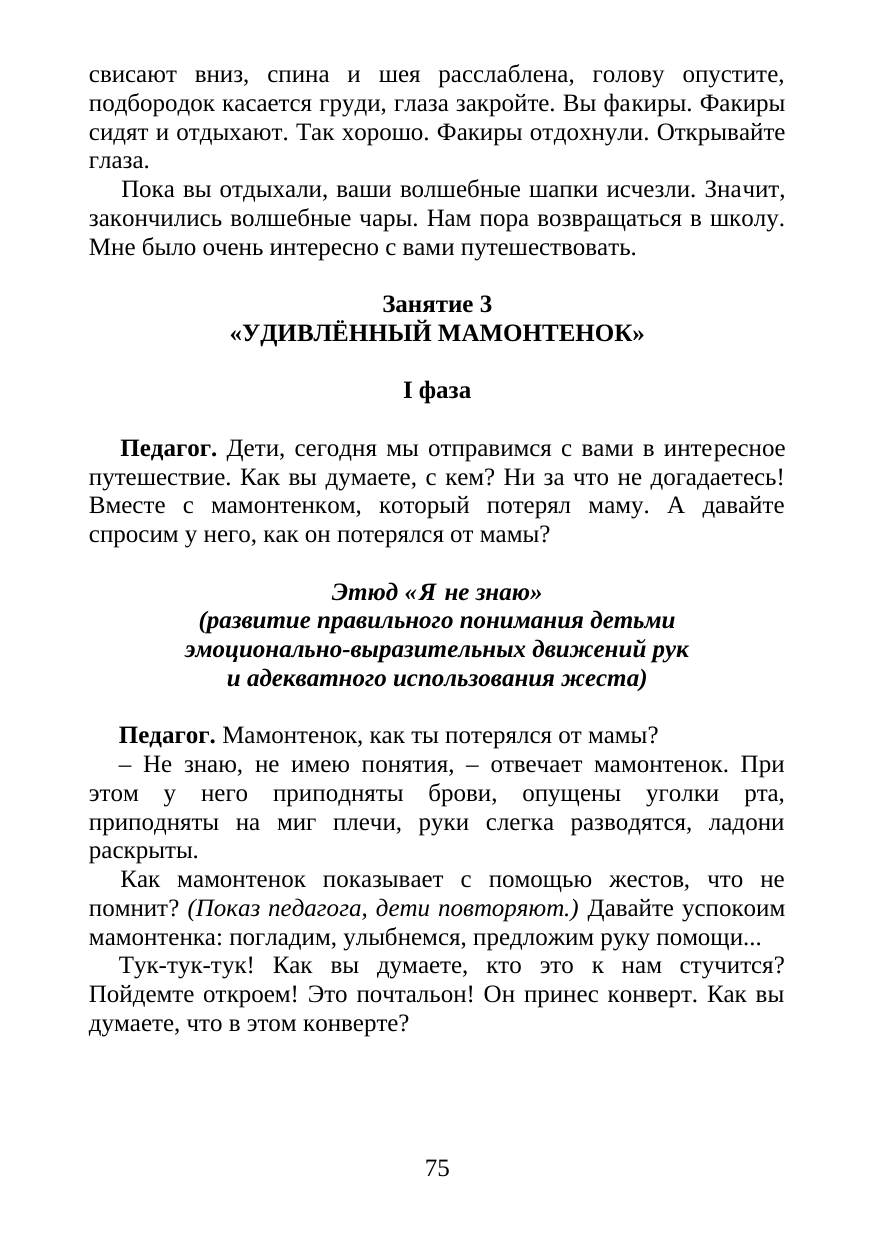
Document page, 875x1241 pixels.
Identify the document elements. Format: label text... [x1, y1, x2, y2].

text Как мамонтенок показывает с помощью жестов, что не помнит? (Показ педагога, дети повторяют.) Давайте успокоим мамонтенка: погладим, улыбнемся, предложим руку помощи... [89, 864, 785, 950]
text Занятие 3 [89, 289, 785, 318]
text Педагог. Мамонтенок, как ты потерялся от мамы? [89, 720, 785, 749]
text Пока вы отдыхали, ваши волшебные шапки исчезли. Значит, закончились волшебные чары. Нам пора возвращаться в школу. Мне было очень интересно с вами путешествовать. [89, 174, 785, 260]
text I фаза [89, 375, 785, 404]
text Педагог. Дети, сегодня мы отправимся с вами в интересное путешествие. Как вы думаете, с кем? Ни за что не догадаетесь! Вместе с мамонтенком, который потерял маму. А давайте спросим у него, как он потерялся от мамы? [89, 433, 785, 548]
text и адекватного использования жеста) [89, 663, 785, 692]
text «УДИВЛЁННЫЙ МАМОНТЕНОК» [89, 318, 785, 347]
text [89, 59, 785, 174]
text – Не знаю, не имею понятия, – отвечает мамонтенок. При этом у него приподняты брови, опущены уголки рта, приподняты на миг плечи, руки слегка разводятся, ладони раскрыты. [89, 749, 785, 864]
text Этюд «Я не знаю» [89, 577, 785, 605]
text (развитие правильного понимания детьми [89, 605, 785, 634]
text Тук-тук-тук! Как вы думаете, кто это к нам стучится? Пойдемте откроем! Это почтальон! Он принес конверт. Как вы думаете, что в этом конверте? [89, 950, 785, 1037]
text эмоционально-выразительных движений рук [89, 634, 785, 663]
